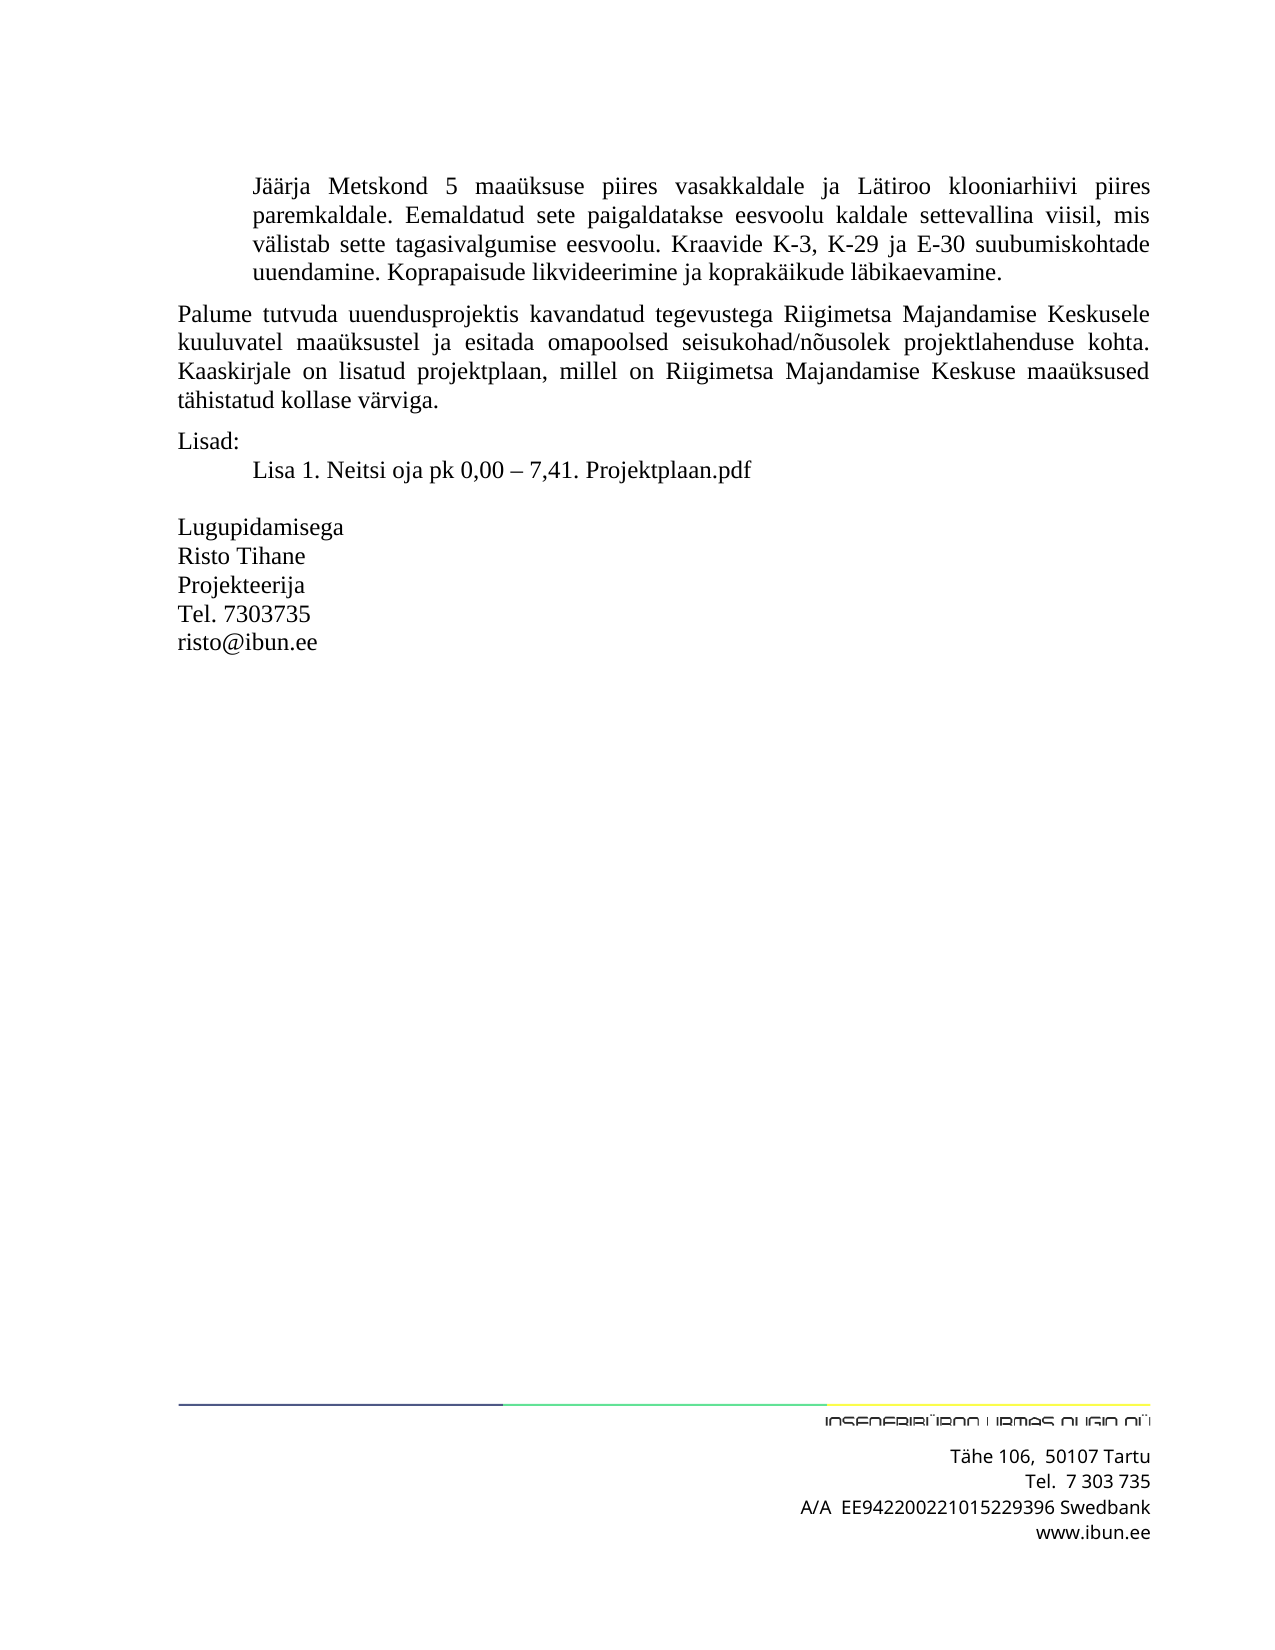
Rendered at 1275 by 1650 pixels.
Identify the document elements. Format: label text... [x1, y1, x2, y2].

text Risto Tihane [177, 541, 1151, 570]
text Palume tutvuda uuendusprojektis kavandatud tegevustega Riigimetsa Majandamise Keskusele kuuluvatel maaüksustel ja esitada omapoolsed seisukohad/nõusolek projektlahenduse kohta. Kaaskirjale on lisatud projektplaan, millel on Riigimetsa Majandamise Keskuse maaüksused tähistatud kollase värviga. [177, 299, 1151, 414]
text Lisa 1. Neitsi oja pk 0,00 – 7,41. Projektplaan.pdf [252, 455, 1151, 484]
text Lisad: [177, 426, 1151, 455]
text Projekteerija [177, 570, 1151, 599]
picture [178, 1403, 1151, 1426]
text risto@ibun.ee [177, 627, 1151, 656]
text Tel. 7303735 [177, 599, 1151, 627]
text Lugupidamisega [177, 512, 1151, 541]
